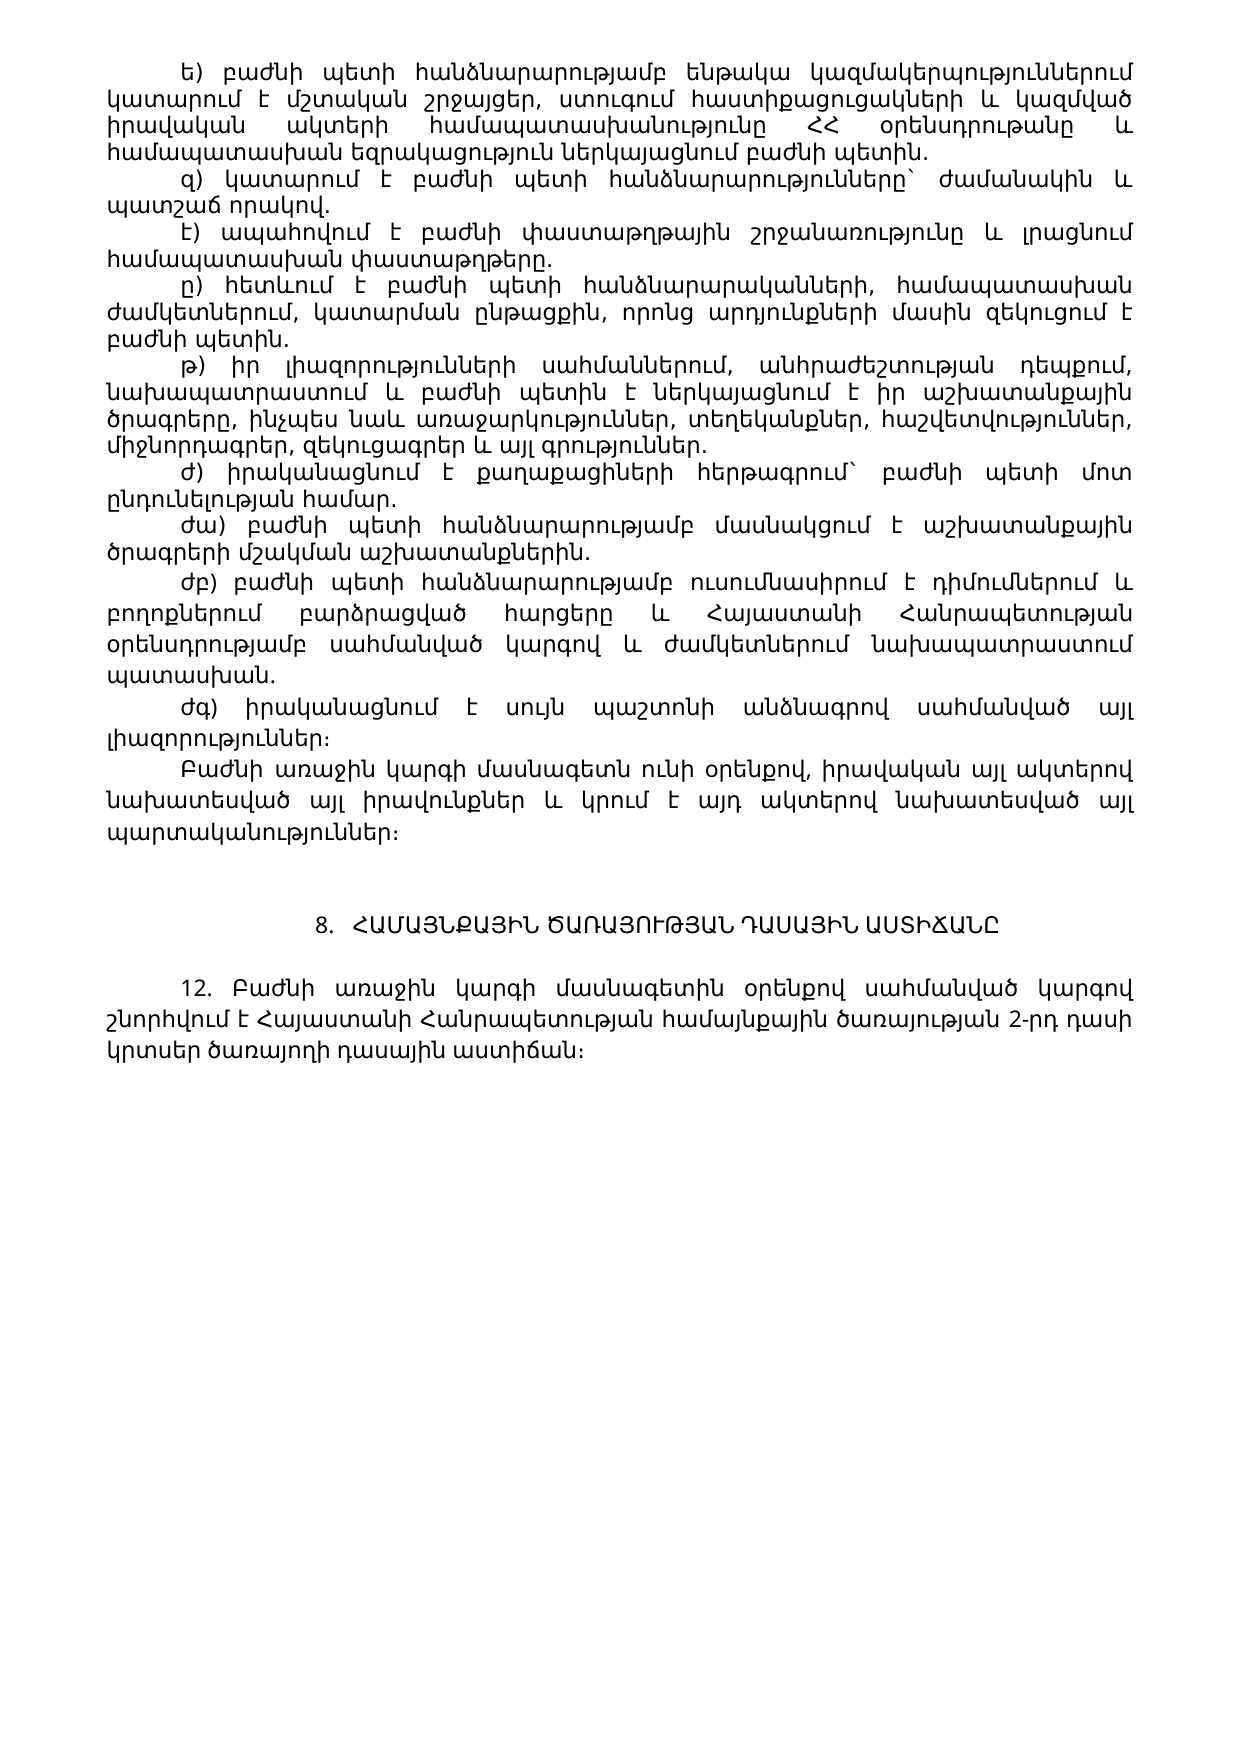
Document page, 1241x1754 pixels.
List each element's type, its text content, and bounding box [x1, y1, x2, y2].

text ժբ) բաժնի պետի հանձնարարությամբ ուսումնասիրում է դիմումներում և բողոքներում բարձրացված հարցերը և Հայաստանի Հանրապետության օրենսդրությամբ սահմանված կարգով և ժամկետներում նախապատրաստում պատասխան. [106, 566, 1134, 691]
text ժգ) իրականացնում է սույն պաշտոնի անձնագրով սահմանված այլ լիազորություններ։ [106, 691, 1134, 753]
text 12. Բաժնի առաջին կարգի մասնագետին օրենքով սահմանված կարգով շնորհվում է Հայաստանի Հանրապետության համայնքային ծառայության 2-րդ դասի կրտսեր ծառայողի դասային աստիճան։ [106, 972, 1134, 1066]
text Բաժնի առաջին կարգի մասնագետն ունի oրենքով, իրավական այլ ակտերով նախատեսված այլ իրավունքներ և կրում է այդ ակտերով նախատեսված այլ պարտականություններ։ [106, 753, 1134, 847]
text է) ապահովում է բաժնի փաստաթղթային շրջանառությունը և լրացնում համապատասխան փաստաթղթերը. [106, 219, 1134, 272]
text ը) հետևում է բաժնի պետի հանձնարարականների, համապատասխան ժամկետներում, կատարման ընթացքին, որոնց արդյունքների մասին զեկուցում է բաժնի պետին. [106, 272, 1134, 352]
text ժ) իրականացնում է քաղաքացիների հերթագրում` բաժնի պետի մոտ ընդունելության համար. [106, 459, 1134, 512]
text ե) բաժնի պետի հանձնարարությամբ ենթակա կազմակերպություններում կատարում է մշտական շրջայցեր, ստուգում հաստիքացուցակների և կազմված իրավական ակտերի համապատասխանությունը ՀՀ օրենսդրութանը և համապատասխան եզրակացություն ներկայացնում բաժնի պետին. [106, 59, 1134, 166]
list ՀԱՄԱՅՆՔԱՅԻՆ ԾԱՌԱՅՈՒԹՅԱՆ ԴԱՍԱՅԻՆ ԱՍՏԻՃԱՆԸ [181, 909, 1134, 941]
text ժա) բաժնի պետի հանձնարարությամբ մասնակցում է աշխատանքային ծրագրերի մշակման աշխատանքներին. [106, 512, 1134, 566]
text թ) իր լիազորությունների սահմաններում, անհրաժեշտության դեպքում, նախապատրաստում և բաժնի պետին է ներկայացնում է իր աշխատանքային ծրագրերը, ինչպես նաև առաջարկություններ, տեղեկանքներ, հաշվետվություններ, միջնորդագրեր, զեկուցագրեր և այլ գրություններ. [106, 352, 1134, 459]
text զ) կատարում է բաժնի պետի հանձնարարությունները` ժամանակին և պատշաճ որակով. [106, 166, 1134, 219]
